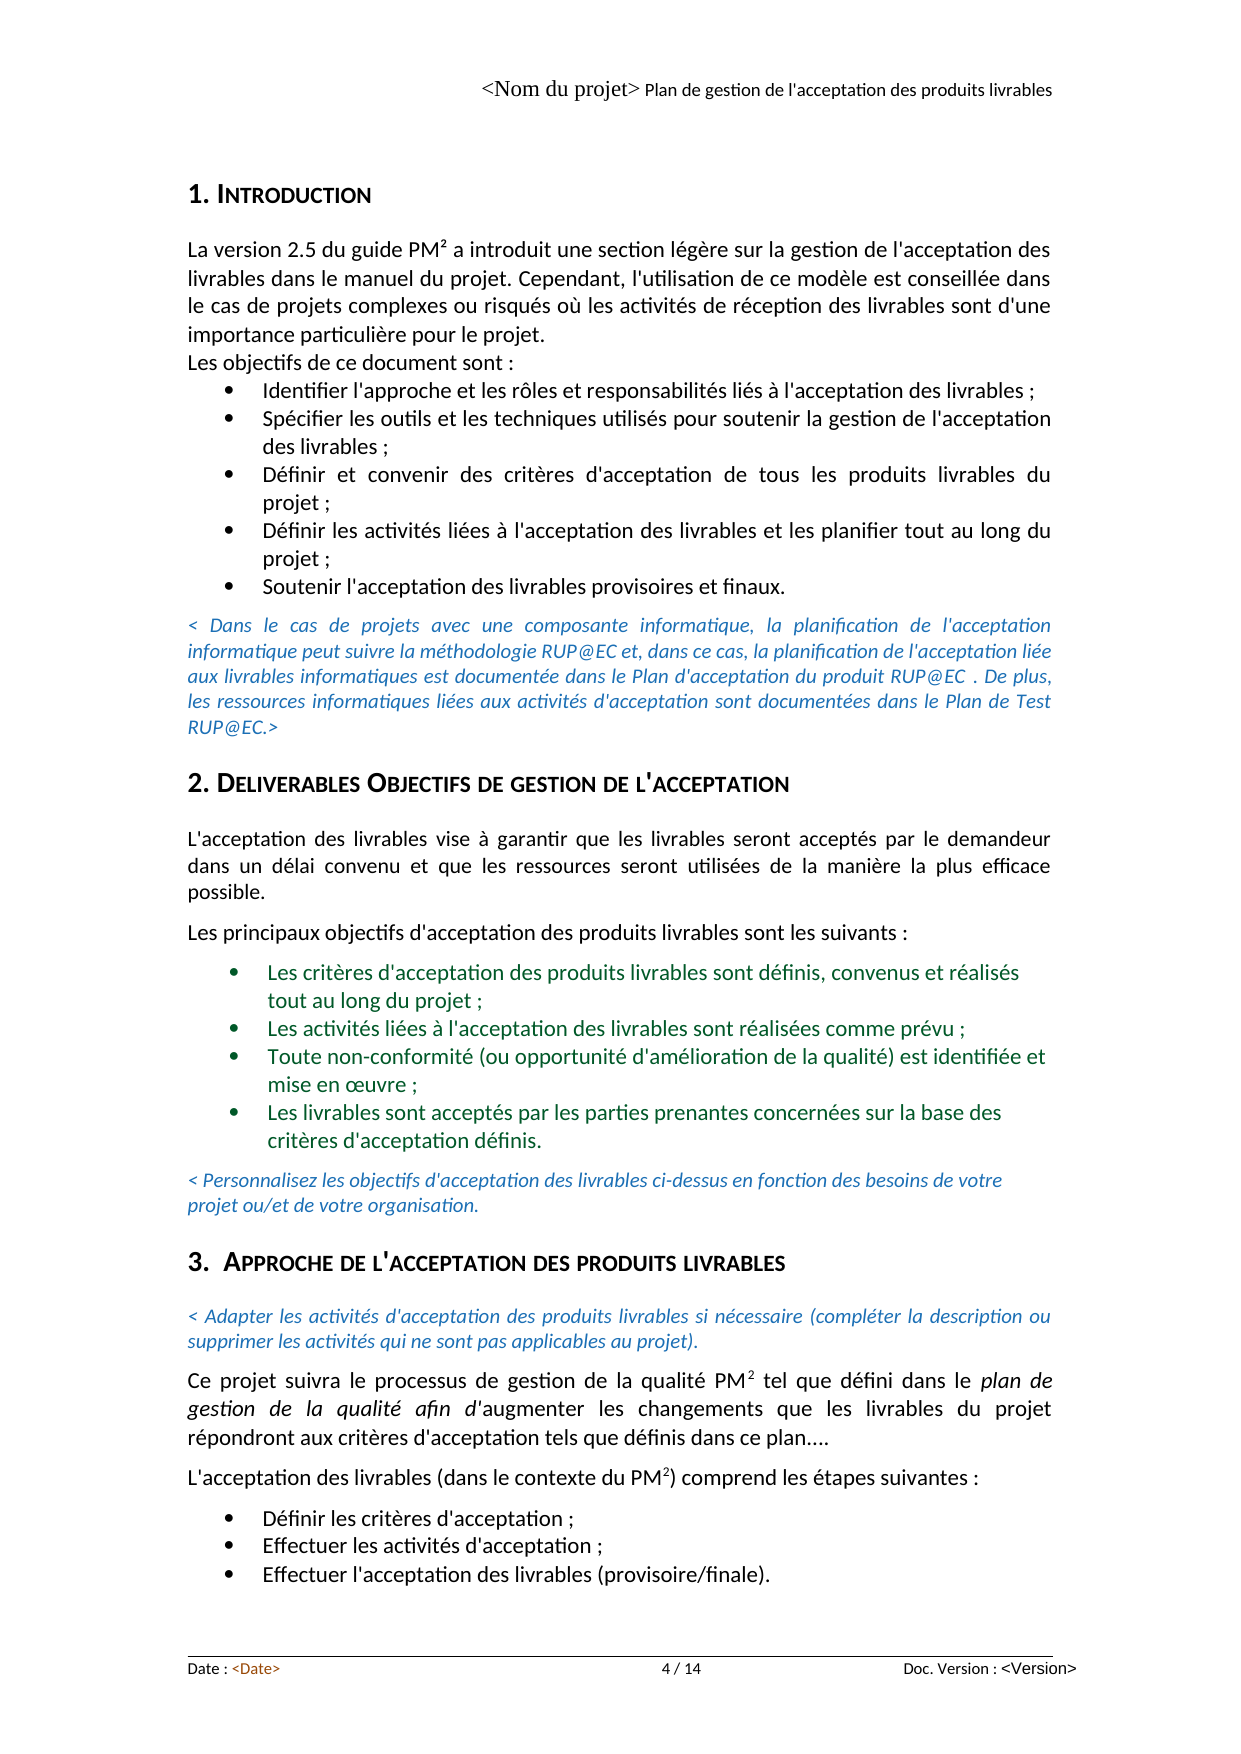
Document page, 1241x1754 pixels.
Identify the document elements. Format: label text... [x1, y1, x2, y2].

list Identifier l'approche et les rôles et responsabilités liés à l'acceptation des livrables ; [225, 376, 1053, 404]
text < Personnalisez les objectifs d'acceptation des livrables ci-dessus en fonction des besoins de votre projet ou/et de votre organisation. [187, 1167, 1053, 1218]
text L'acceptation des livrables (dans le contexte du PM2) comprend les étapes suivantes : [187, 1463, 1053, 1491]
text La version 2.5 du guide PM² a introduit une section légère sur la gestion de l'acceptation des livrables dans le manuel du projet. Cependant, l'utilisation de ce modèle est conseillée dans le cas de projets complexes ou risqués où les activités de réception des livrables sont d'une importance particulière pour le projet. [187, 236, 1053, 348]
subtitle Deliverables Objectifs de gestion de l'acceptation [187, 764, 1053, 800]
list Effectuer les activités d'acceptation ; [225, 1532, 1053, 1560]
list Soutenir l'acceptation des livrables provisoires et finaux. [225, 572, 1053, 600]
list Les critères d'acceptation des produits livrables sont définis, convenus et réalisés tout au long du projet ; [230, 958, 1053, 1014]
list Toute non-conformité (ou opportunité d'amélioration de la qualité) est identifiée et mise en œuvre ; [230, 1042, 1053, 1098]
subtitle Approche de l'acceptation des produits livrables [187, 1243, 1053, 1278]
list Les activités liées à l'acceptation des livrables sont réalisées comme prévu ; [230, 1014, 1053, 1042]
text Les objectifs de ce document sont : [187, 348, 1053, 376]
text < Dans le cas de projets avec une composante informatique, la planification de l'acceptation informatique peut suivre la méthodologie RUP@EC et, dans ce cas, la planification de l'acceptation liée aux livrables informatiques est documentée dans le Plan d'acceptation du produit RUP@EC . De plus, les ressources informatiques liées aux activités d'acceptation sont documentées dans le Plan de Test RUP@EC.> [187, 612, 1053, 739]
text Les principaux objectifs d'acceptation des produits livrables sont les suivants : [187, 918, 1053, 946]
list Les livrables sont acceptés par les parties prenantes concernées sur la base des critères d'acceptation définis. [230, 1098, 1053, 1154]
text Ce projet suivra le processus de gestion de la qualité PM2 tel que défini dans le plan de gestion de la qualité afin d'augmenter les changements que les livrables du projet répondront aux critères d'acceptation tels que définis dans ce plan.... [187, 1367, 1053, 1451]
list Définir les activités liées à l'acceptation des livrables et les planifier tout au long du projet ; [225, 516, 1053, 572]
text L'acceptation des livrables vise à garantir que les livrables seront acceptés par le demandeur dans un délai convenu et que les ressources seront utilisées de la manière la plus efficace possible. [187, 825, 1053, 905]
subtitle Introduction [187, 175, 1053, 211]
text < Adapter les activités d'acceptation des produits livrables si nécessaire (compléter la description ou supprimer les activités qui ne sont pas applicables au projet). [187, 1303, 1053, 1354]
list Définir et convenir des critères d'acceptation de tous les produits livrables du projet ; [225, 460, 1053, 516]
list Spécifier les outils et les techniques utilisés pour soutenir la gestion de l'acceptation des livrables ; [225, 404, 1053, 460]
list Effectuer l'acceptation des livrables (provisoire/finale). [225, 1560, 1053, 1588]
list Définir les critères d'acceptation ; [225, 1504, 1053, 1532]
